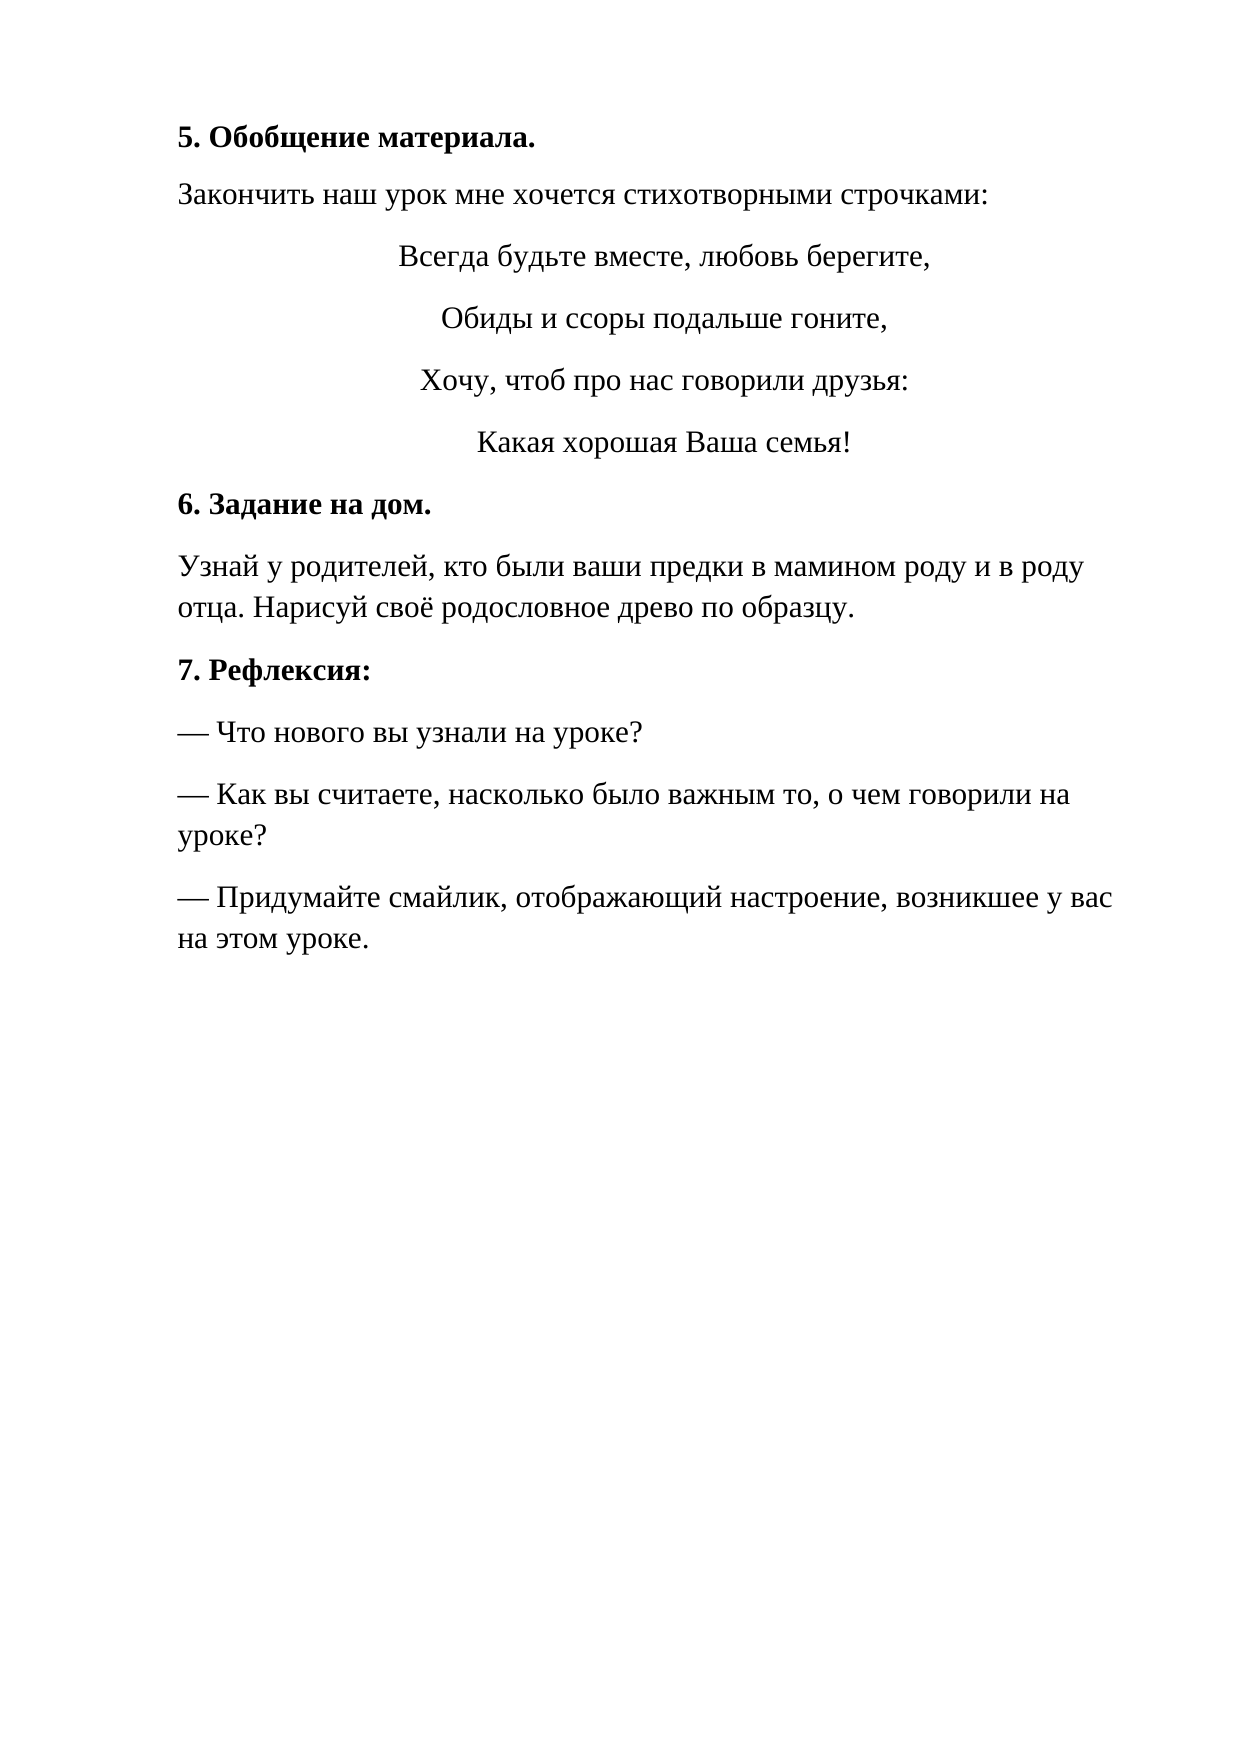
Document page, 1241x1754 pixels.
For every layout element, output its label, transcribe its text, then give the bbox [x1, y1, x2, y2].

text — Как вы считаете, насколько было важным то, о чем говорили на уроке? [177, 775, 1152, 852]
text — Придумайте смайлик, отображающий настроение, возникшее у вас на этом уроке. [177, 878, 1152, 955]
text Какая хорошая Ваша семья! [177, 423, 1152, 459]
text Обиды и ссоры подальше гоните, [177, 299, 1152, 335]
text — Что нового вы узнали на уроке? [177, 713, 1152, 749]
text Узнай у родителей, кто были ваши предки в мамином роду и в роду отца. Нарисуй своё родословное древо по образцу. [177, 547, 1152, 624]
text Хочу, чтоб про нас говорили друзья: [177, 361, 1152, 397]
text 5. Обобщение материала. [177, 118, 1152, 154]
text 6. Задание на дом. [177, 485, 1152, 521]
text Закончить наш урок мне хочется стихотворными строчками: [177, 175, 1152, 211]
text Всегда будьте вместе, любовь берегите, [177, 237, 1152, 273]
text 7. Рефлексия: [177, 651, 1152, 687]
